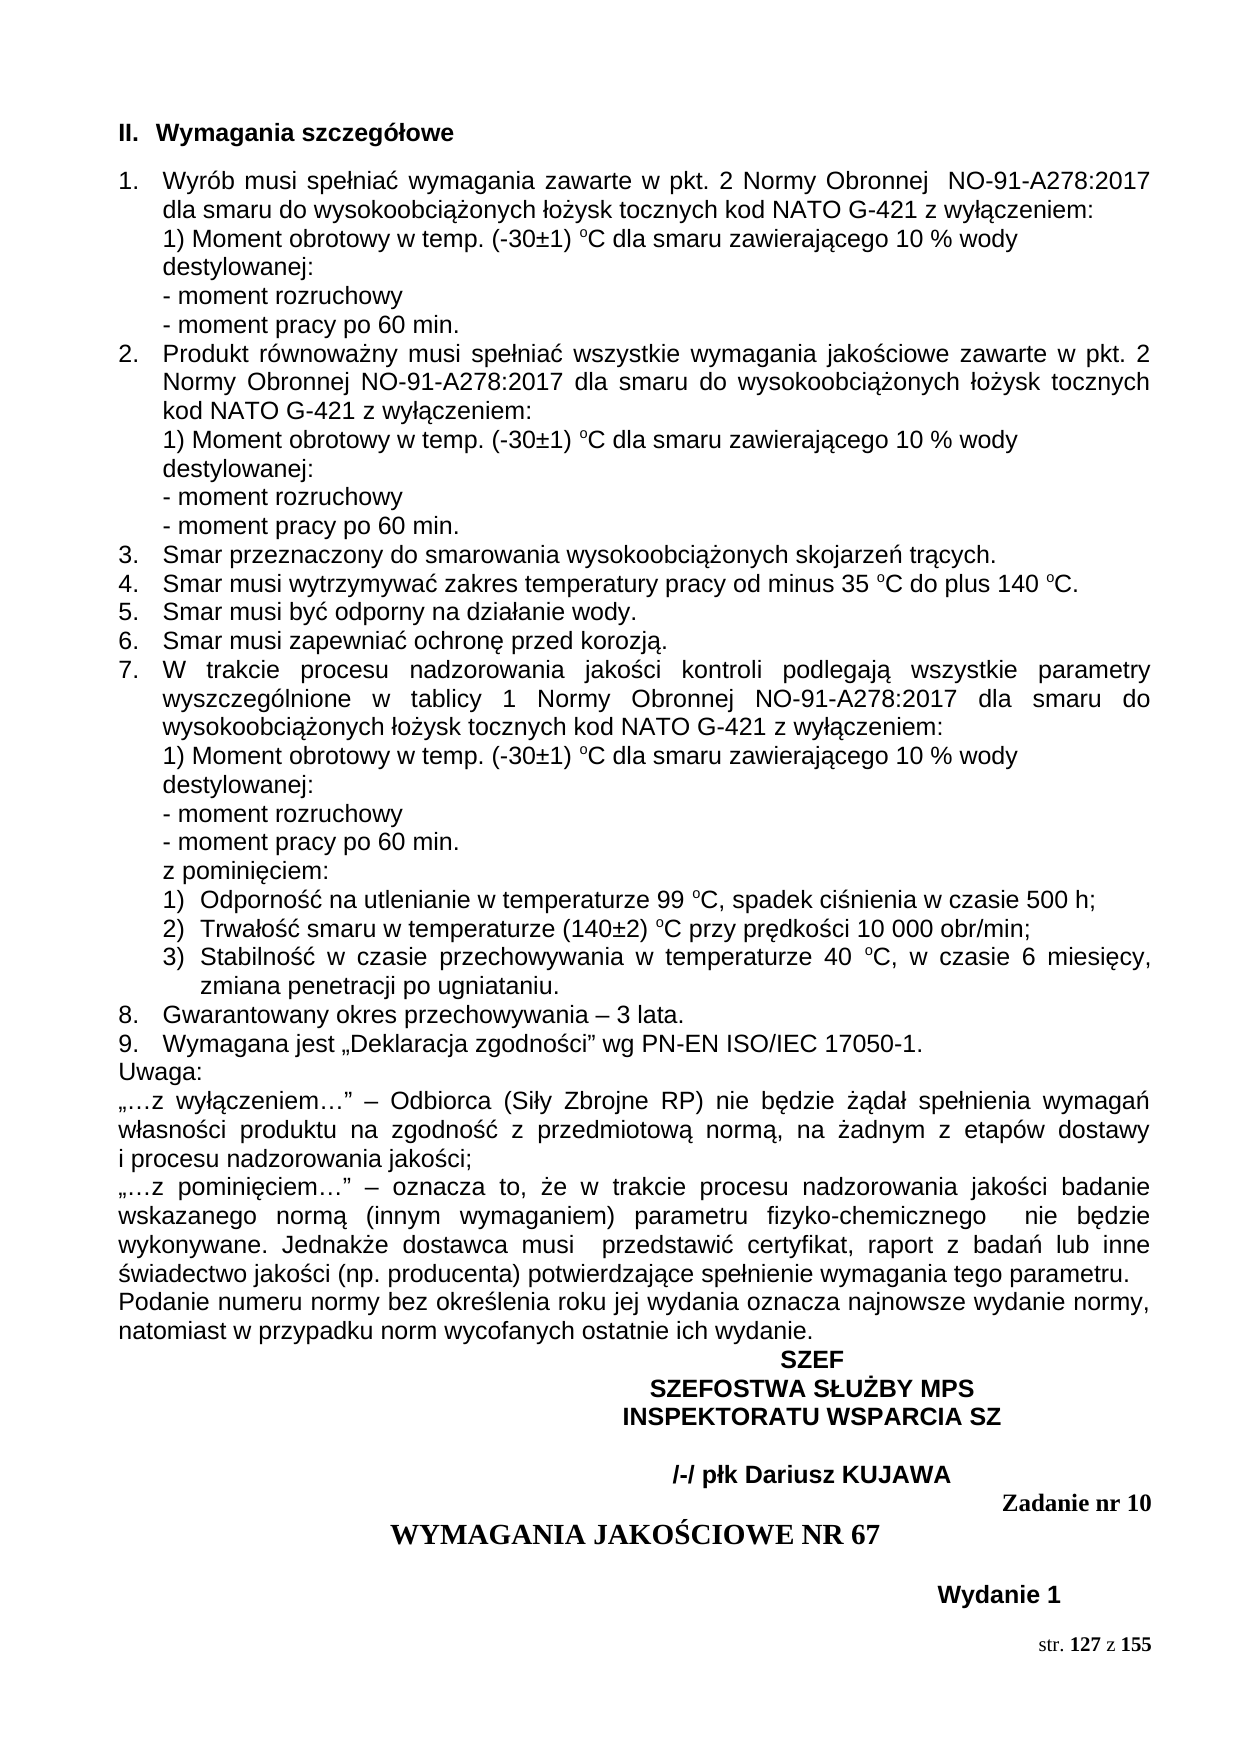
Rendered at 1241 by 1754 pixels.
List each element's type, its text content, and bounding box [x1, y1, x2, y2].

text Uwaga: [118, 1057, 1152, 1086]
text z pominięciem: [162, 856, 1152, 885]
list Wymagania szczegółowe [118, 118, 1152, 147]
subtitle WYMAGANIA JAKOŚCIOWE NR 67 [118, 1517, 1152, 1551]
text SZEF [118, 1345, 1152, 1373]
text SZEFOSTWA SŁUŻBY MPS [118, 1373, 1152, 1402]
text Zadanie nr 10 [118, 1488, 1152, 1517]
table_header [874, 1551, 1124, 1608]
list Trwałość smaru w temperaturze (140±2) oC przy prędkości 10 000 obr/min; [162, 913, 1152, 942]
text - moment pracy po 60 min. [162, 310, 1152, 338]
text Podanie numeru normy bez określenia roku jej wydania oznacza najnowsze wydanie normy, natomiast w przypadku norm wycofanych ostatnie ich wydanie. [118, 1287, 1152, 1345]
list W trakcie procesu nadzorowania jakości kontroli podlegają wszystkie parametry wyszczególnione w tablicy 1 Normy Obronnej NO-91-A278:2017 dla smaru do wysokoobciążonych łożysk tocznych kod NATO G-421 z wyłączeniem: [118, 655, 1152, 741]
text INSPEKTORATU WSPARCIA SZ [118, 1402, 1152, 1431]
list Gwarantowany okres przechowywania – 3 lata. [118, 1000, 1152, 1028]
text /-/ płk Dariusz KUJAWA [118, 1460, 1152, 1488]
list Smar musi wytrzymywać zakres temperatury pracy od minus 35 oC do plus 140 oC. [118, 568, 1152, 597]
list Stabilność w czasie przechowywania w temperaturze 40 oC, w czasie 6 miesięcy, zmiana penetracji po ugniataniu. [162, 942, 1152, 1000]
list Produkt równoważny musi spełniać wszystkie wymagania jakościowe zawarte w pkt. 2 Normy Obronnej NO-91-A278:2017 dla smaru do wysokoobciążonych łożysk tocznych kod NATO G-421 z wyłączeniem: [118, 338, 1152, 425]
text - moment pracy po 60 min. [162, 511, 1152, 540]
text „…z wyłączeniem…” – Odbiorca (Siły Zbrojne RP) nie będzie żądał spełnienia wymagań własności produktu na zgodność z przedmiotową normą, na żadnym z etapów dostawy i procesu nadzorowania jakości; [118, 1086, 1152, 1172]
list Smar musi zapewniać ochronę przed korozją. [118, 626, 1152, 655]
list Smar musi być odporny na działanie wody. [118, 597, 1152, 626]
text - moment rozruchowy [162, 482, 1152, 511]
list Wyrób musi spełniać wymagania zawarte w pkt. 2 Normy Obronnej NO-91-A278:2017 dla smaru do wysokoobciążonych łożysk tocznych kod NATO G-421 z wyłączeniem: [118, 166, 1152, 223]
list Smar przeznaczony do smarowania wysokoobciążonych skojarzeń trących. [118, 540, 1152, 568]
text 1) Moment obrotowy w temp. (-30±1) oC dla smaru zawierającego 10 % wody destylowanej: [162, 741, 1152, 798]
text „…z pominięciem…” – oznacza to, że w trakcie procesu nadzorowania jakości badanie wskazanego normą (innym wymaganiem) parametru fizyko-chemicznego nie będzie wykonywane. Jednakże dostawca musi przedstawić certyfikat, raport z badań lub inne świadectwo jakości (np. producenta) potwierdzające spełnienie wymagania tego parametru. [118, 1172, 1152, 1287]
text - moment rozruchowy [162, 798, 1152, 827]
text - moment rozruchowy [162, 281, 1152, 310]
list Odporność na utlenianie w temperaturze 99 oC, spadek ciśnienia w czasie 500 h; [162, 885, 1152, 913]
list Wymagana jest „Deklaracja zgodności” wg PN-EN ISO/IEC 17050-1. [118, 1028, 1152, 1057]
text - moment pracy po 60 min. [162, 827, 1152, 856]
text 1) Moment obrotowy w temp. (-30±1) oC dla smaru zawierającego 10 % wody destylowanej: [162, 223, 1152, 281]
text 1) Moment obrotowy w temp. (-30±1) oC dla smaru zawierającego 10 % wody destylowanej: [162, 425, 1152, 482]
